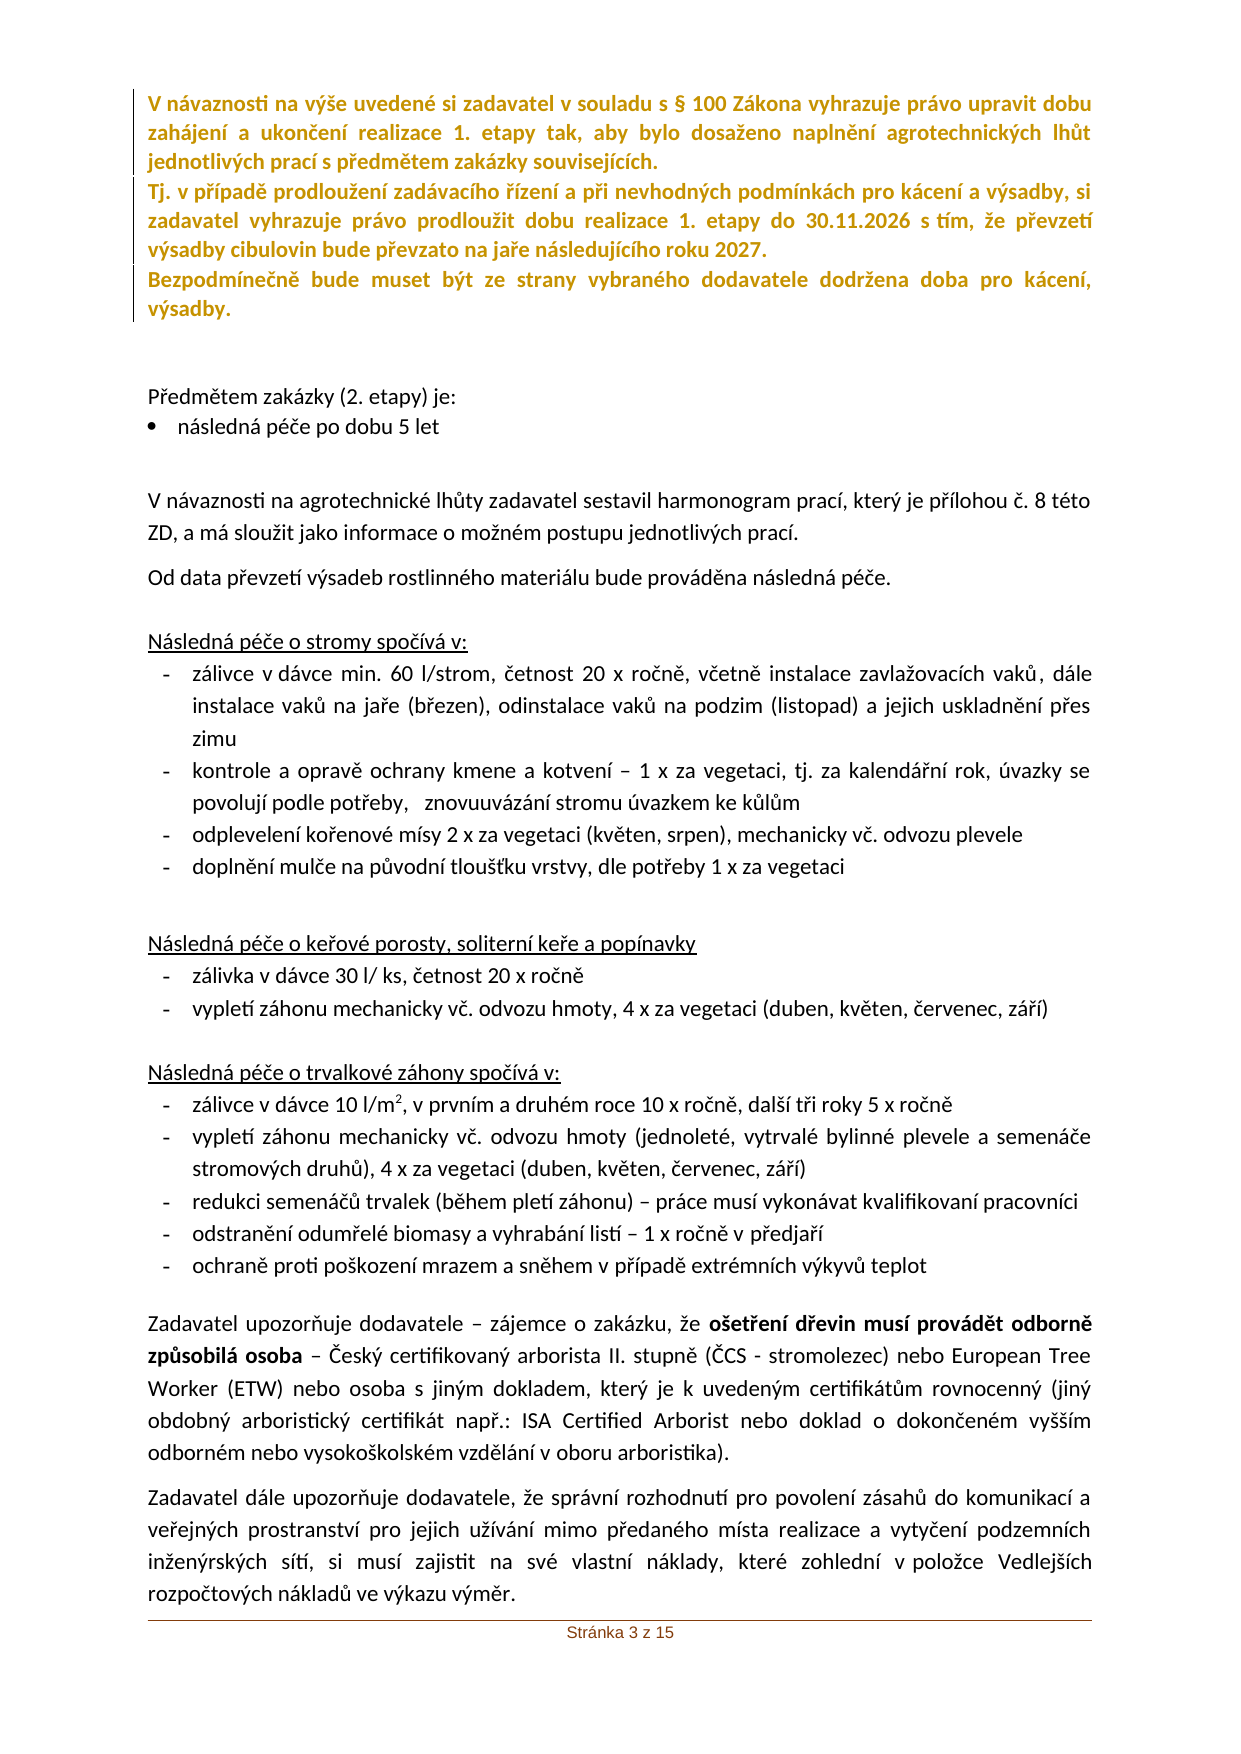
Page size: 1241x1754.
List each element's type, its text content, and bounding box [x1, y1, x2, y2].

text V návaznosti na výše uvedené si zadavatel v souladu s § 100 Zákona vyhrazuje právo upravit dobu zahájení a ukončení realizace 1. etapy tak, aby bylo dosaženo naplnění agrotechnických lhůt jednotlivých prací s předmětem zakázky souvisejících. [148, 89, 1092, 175]
list zálivka v dávce 30 l/ ks, četnost 20 x ročně [162, 961, 1092, 989]
list doplnění mulče na původní tloušťku vrstvy, dle potřeby 1 x za vegetaci [162, 852, 1092, 880]
text Následná péče o keřové porosty, soliterní keře a popínavky [148, 929, 1092, 957]
text Tj. v případě prodloužení zadávacího řízení a při nevhodných podmínkách pro kácení a výsadby, si zadavatel vyhrazuje právo prodloužit dobu realizace 1. etapy do 30.11.2026 s tím, že převzetí výsadby cibulovin bude převzato na jaře následujícího roku 2027. [148, 177, 1092, 263]
text Zadavatel dále upozorňuje dodavatele, že správní rozhodnutí pro povolení zásahů do komunikací a veřejných prostranství pro jejich užívání mimo předaného místa realizace a vytyčení podzemních inženýrských sítí, si musí zajistit na své vlastní náklady, které zohlední v položce Vedlejších rozpočtových nákladů ve výkazu výměr. [148, 1483, 1092, 1607]
list vypletí záhonu mechanicky vč. odvozu hmoty, 4 x za vegetaci (duben, květen, červenec, září) [162, 994, 1092, 1022]
list ochraně proti poškození mrazem a sněhem v případě extrémních výkyvů teplot [162, 1251, 1092, 1279]
list zálivce v dávce 10 l/m2, v prvním a druhém roce 10 x ročně, další tři roky 5 x ročně [162, 1090, 1092, 1118]
list Následná péče o stromy spočívá v: [148, 627, 1092, 655]
list odstranění odumřelé biomasy a vyhrabání listí – 1 x ročně v předjaří [162, 1219, 1092, 1247]
list redukci semenáčů trvalek (během pletí záhonu) – práce musí vykonávat kvalifikovaní pracovníci [162, 1187, 1092, 1215]
list Od data převzetí výsadeb rostlinného materiálu bude prováděna následná péče. [148, 563, 1092, 591]
list následná péče po dobu 5 let [148, 412, 1092, 440]
text Bezpodmínečně bude muset být ze strany vybraného dodavatele dodržena doba pro kácení, výsadby. [148, 265, 1092, 322]
list vypletí záhonu mechanicky vč. odvozu hmoty (jednoleté, vytrvalé bylinné plevele a semenáče stromových druhů), 4 x za vegetaci (duben, květen, červenec, září) [162, 1122, 1092, 1183]
text V návaznosti na agrotechnické lhůty zadavatel sestavil harmonogram prací, který je přílohou č. 8 této ZD, a má sloužit jako informace o možném postupu jednotlivých prací. [148, 486, 1092, 546]
text Předmětem zakázky (2. etapy) je: [148, 382, 1092, 410]
text Zadavatel upozorňuje dodavatele – zájemce o zakázku, že ošetření dřevin musí provádět odborně způsobilá osoba – Český certifikovaný arborista II. stupně (ČCS - stromolezec) nebo European Tree Worker (ETW) nebo osoba s jiným dokladem, který je k uvedeným certifikátům rovnocenný (jiný obdobný arboristický certifikát např.: ISA Certified Arborist nebo doklad o dokončeném vyšším odborném nebo vysokoškolském vzdělání v oboru arboristika). [148, 1309, 1092, 1466]
list odplevelení kořenové mísy 2 x za vegetaci (květen, srpen), mechanicky vč. odvozu plevele [162, 820, 1092, 848]
list Následná péče o trvalkové záhony spočívá v: [148, 1058, 1092, 1086]
list zálivce v dávce min. 60 l/strom, četnost 20 x ročně, včetně instalace zavlažovacích vaků, dále instalace vaků na jaře (březen), odinstalace vaků na podzim (listopad) a jejich uskladnění přes zimu [162, 659, 1092, 752]
list kontrole a opravě ochrany kmene a kotvení – 1 x za vegetaci, tj. za kalendářní rok, úvazky se povolují podle potřeby, znovuuvázání stromu úvazkem ke kůlům [162, 756, 1092, 816]
